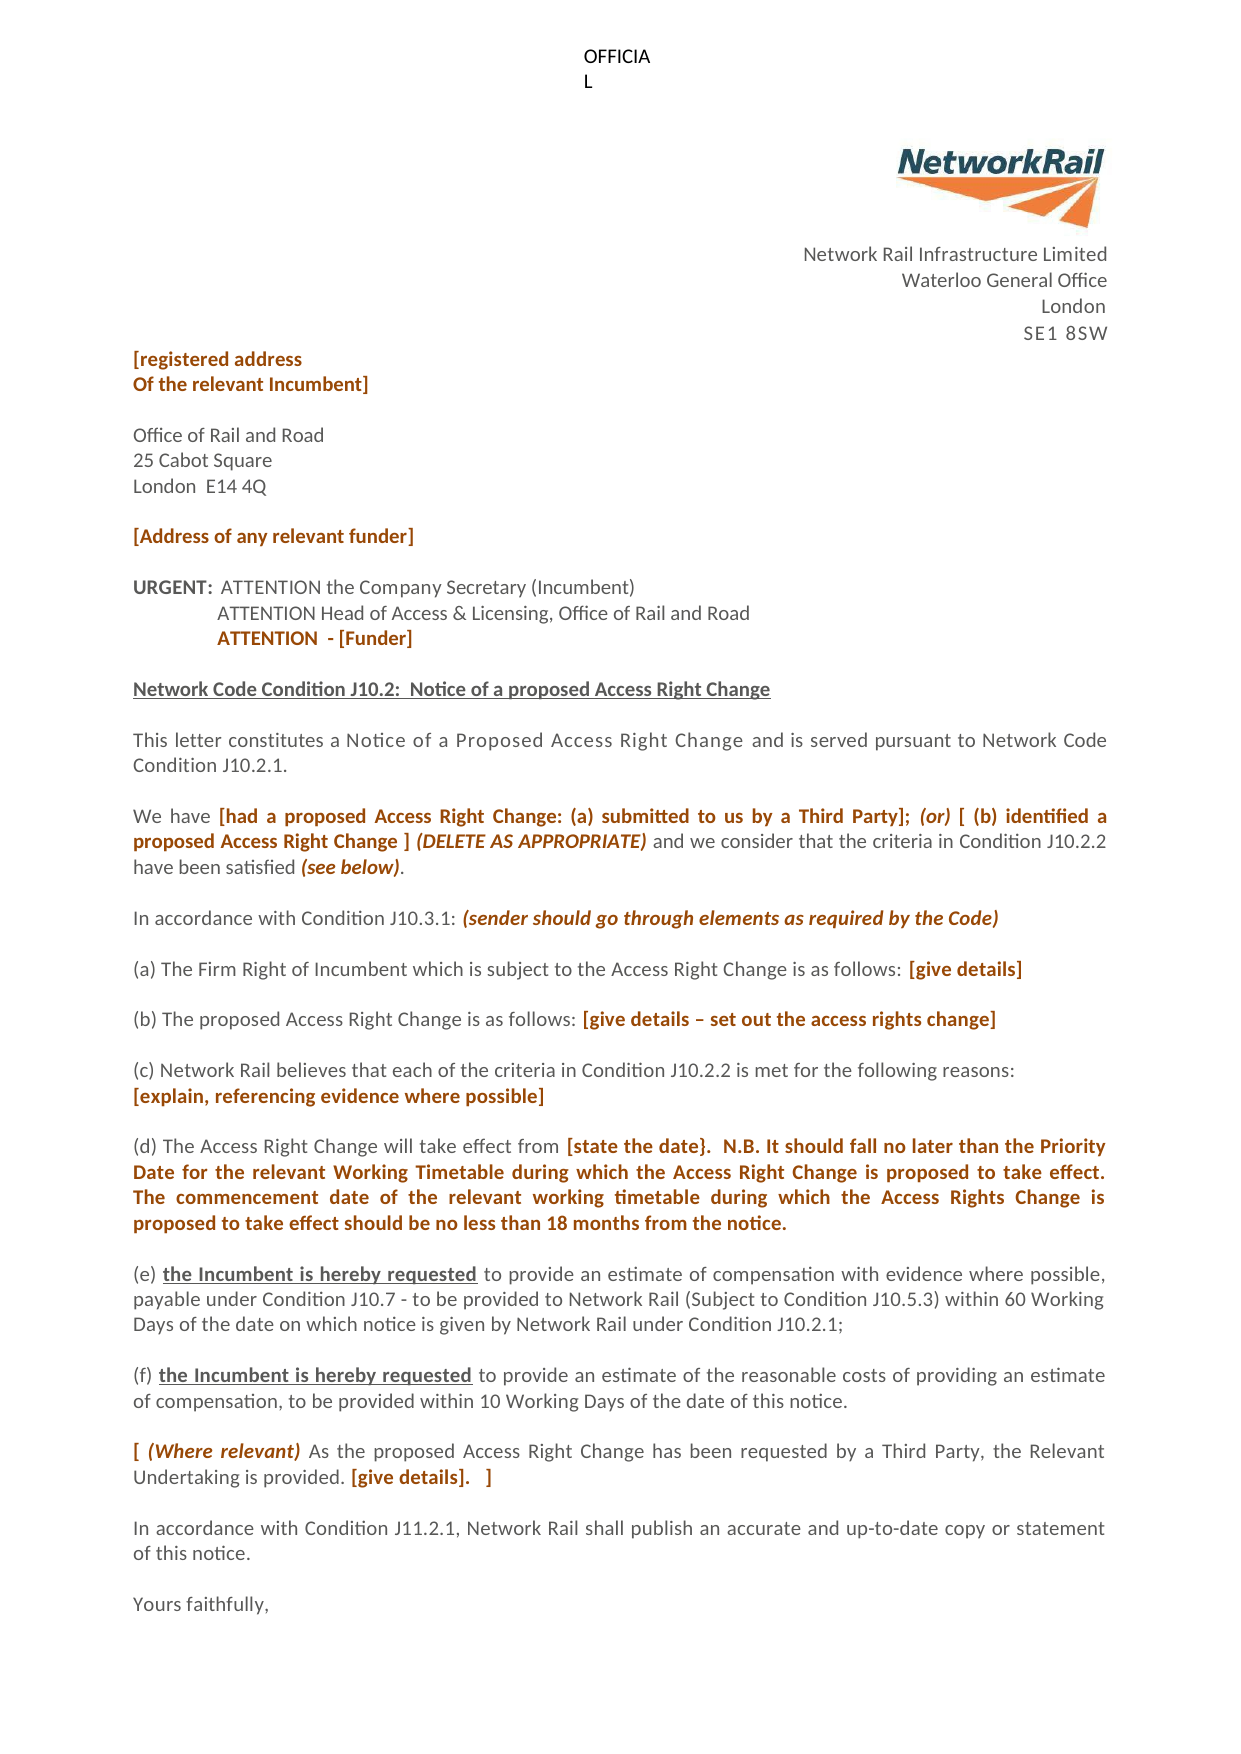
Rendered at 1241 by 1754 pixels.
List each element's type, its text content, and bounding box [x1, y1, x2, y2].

text SE1 8SW [133, 319, 1107, 346]
text (c) Network Rail believes that each of the criteria in Condition J10.2.2 is met for the following reasons: [133, 1057, 1107, 1083]
text In accordance with Condition J10.3.1: (sender should go through elements as required by the Code) [133, 905, 1107, 930]
text (e) the Incumbent is hereby requested to provide an estimate of compensation with evidence where possible, payable under Condition J10.7 - to be provided to Network Rail (Subject to Condition J10.5.3) within 60 Working Days of the date on which notice is given by Network Rail under Condition J10.2.1; [133, 1261, 1107, 1337]
text ATTENTION Head of Access & Licensing, Office of Rail and Road [208, 600, 1107, 625]
picture [870, 127, 1120, 240]
text Office of Rail and Road 25 Cabot Square London E14 4Q [133, 422, 1107, 498]
text (b) The proposed Access Right Change is as follows: [give details – set out the access rights change] [133, 1007, 1107, 1032]
text (a) The Firm Right of Incumbent which is subject to the Access Right Change is as follows: [give details] [133, 956, 1107, 981]
text Of the relevant Incumbent] [133, 371, 1107, 397]
text [registered address [133, 346, 1107, 371]
text London [133, 292, 1107, 319]
text [Address of any relevant funder] [133, 524, 1107, 549]
text We have [had a proposed Access Right Change: (a) submitted to us by a Third Party]; (or) [ (b) identified a proposed Access Right Change ] (DELETE AS APPROPRIATE) and we consider that the criteria in Condition J10.2.2 have been satisfied (see below). [133, 803, 1107, 879]
text Network Rail Infrastructure Limited [133, 242, 1107, 267]
text URGENT: ATTENTION the Company Secretary (Incumbent) [133, 574, 1107, 600]
text Yours faithfully, [133, 1591, 1107, 1617]
text Network Code Condition J10.2: Notice of a proposed Access Right Change [133, 676, 1107, 702]
text (d) The Access Right Change will take effect from [state the date}. N.B. It should fall no later than the Priority Date for the relevant Working Timetable during which the Access Right Change is proposed to take effect. The commencement date of the relevant working timetable during which the Access Rights Change is proposed to take effect should be no less than 18 months from the notice. [133, 1134, 1107, 1235]
text In accordance with Condition J11.2.1, Network Rail shall publish an accurate and up-to-date copy or statement of this notice. [133, 1515, 1107, 1566]
text This letter constitutes a Notice of a Proposed Access Right Change and is served pursuant to Network Code Condition J10.2.1. [133, 727, 1107, 778]
text [explain, referencing evidence where possible] [133, 1083, 1107, 1108]
text [ (Where relevant) As the proposed Access Right Change has been requested by a Third Party, the Relevant Undertaking is provided. [give details]. ] [133, 1439, 1107, 1489]
text Waterloo General Office [133, 267, 1107, 292]
text ATTENTION - [Funder] [208, 625, 1107, 651]
text (f) the Incumbent is hereby requested to provide an estimate of the reasonable costs of providing an estimate of compensation, to be provided within 10 Working Days of the date of this notice. [133, 1362, 1107, 1413]
